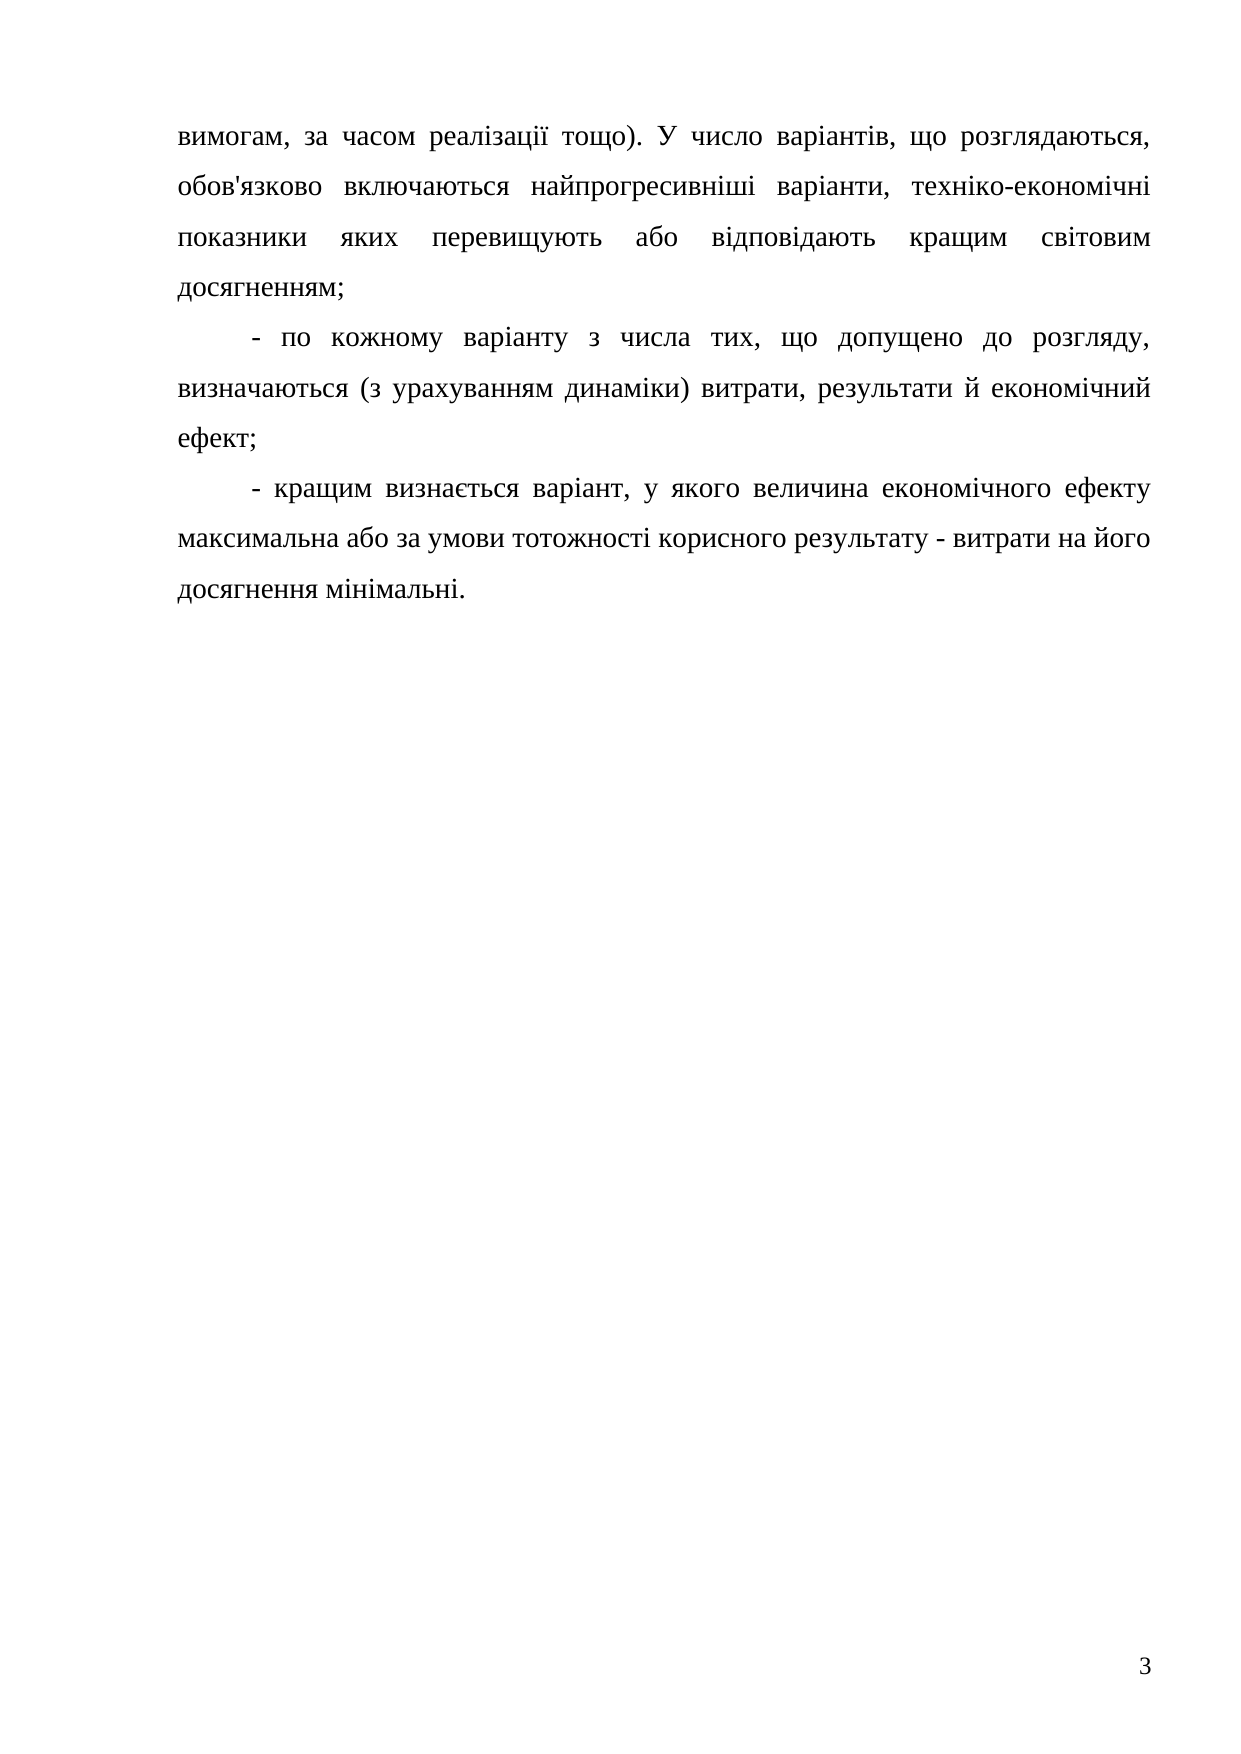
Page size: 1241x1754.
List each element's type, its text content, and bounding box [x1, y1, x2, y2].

text - кращим визнається варіант, у якого величина економічного ефекту максимальна або за умови тотожності корисного результату - витрати на його досягнення мінімальні. [177, 470, 1152, 604]
text - по кожному варіанту з числа тих, що допущено до розгляду, визначаються (з урахуванням динаміки) витрати, результати й економічний ефект; [177, 319, 1152, 453]
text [177, 118, 1152, 303]
